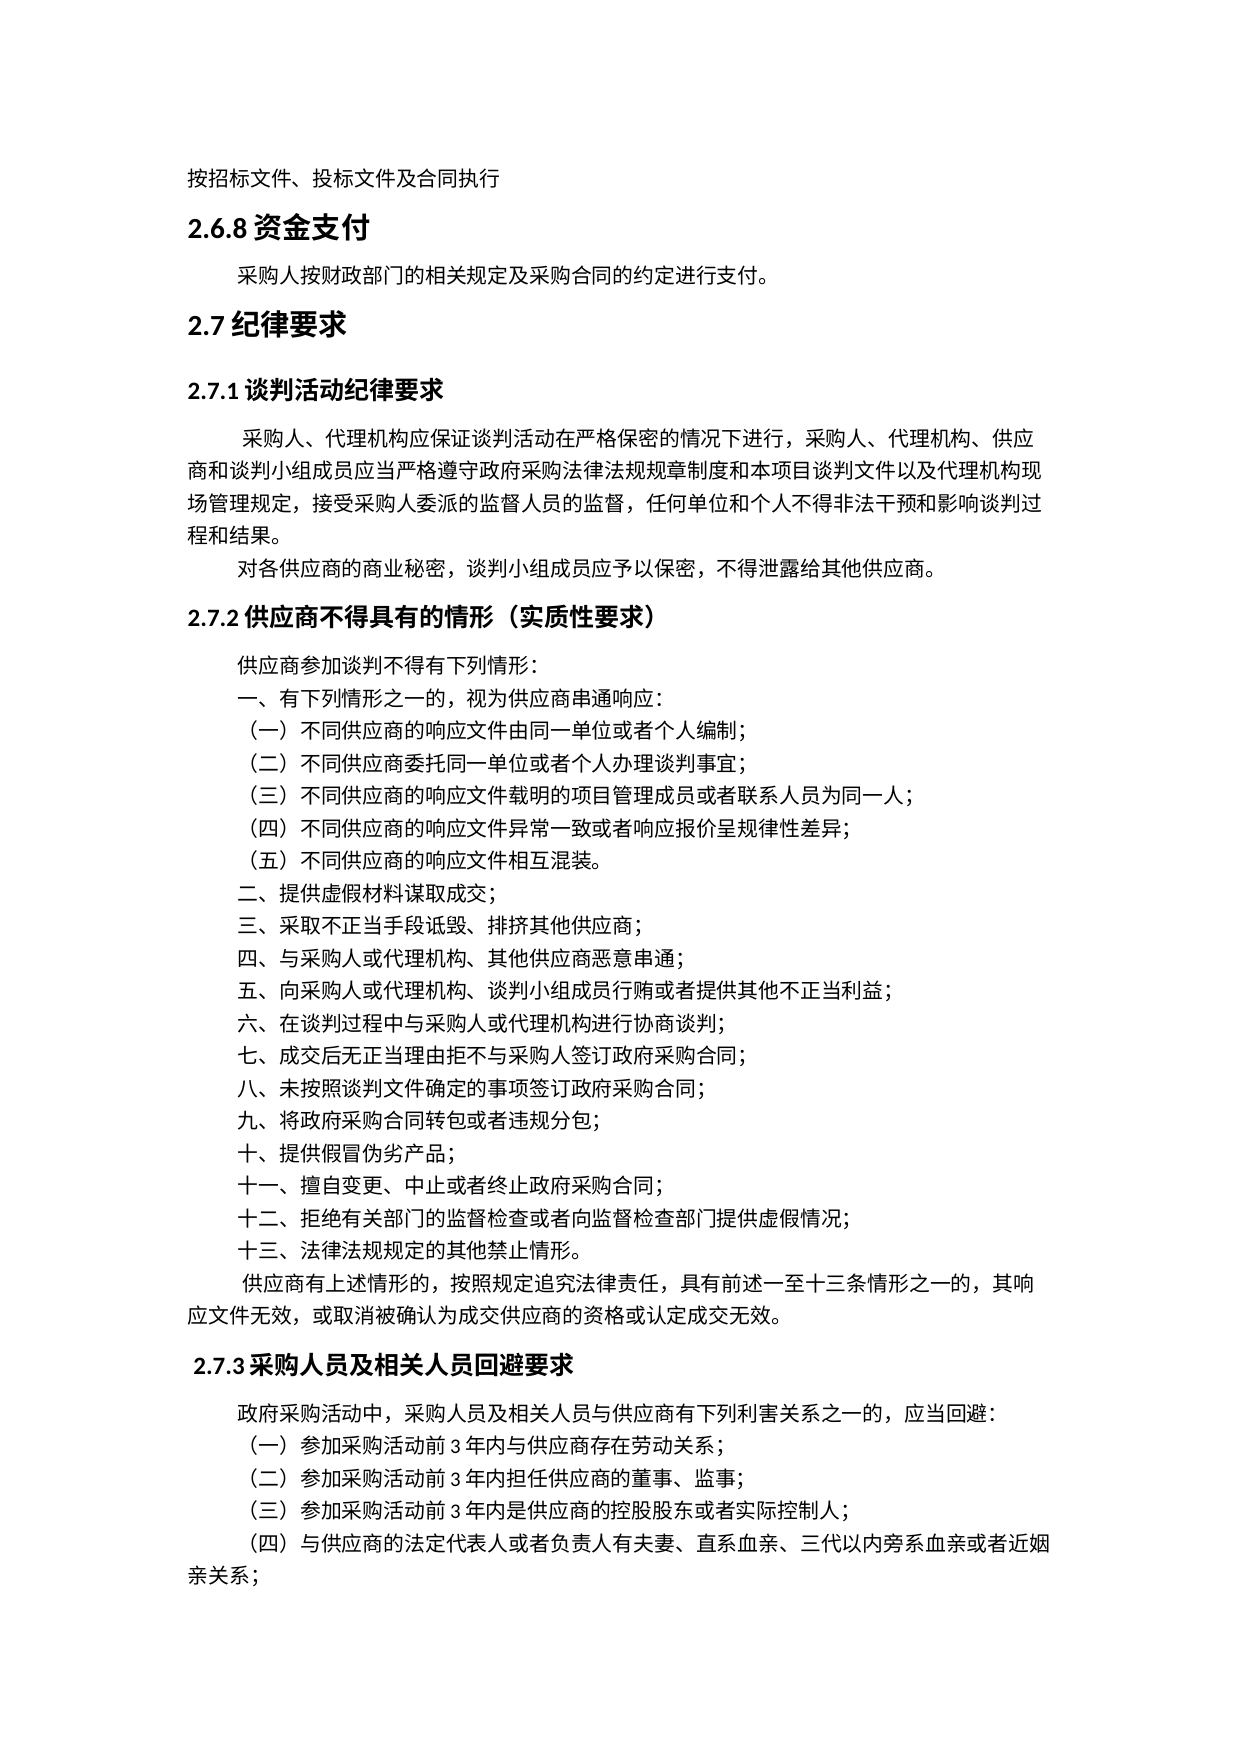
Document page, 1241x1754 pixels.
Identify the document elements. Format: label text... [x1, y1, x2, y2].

text （一）参加采购活动前3年内与供应商存在劳动关系； [187, 1429, 1053, 1462]
text （二）参加采购活动前3年内担任供应商的董事、监事； [187, 1462, 1053, 1494]
text 四、与采购人或代理机构、其他供应商恶意串通； [187, 942, 1053, 974]
text 2.7.2供应商不得具有的情形（实质性要求） [187, 584, 1053, 649]
text （三）参加采购活动前3年内是供应商的控股股东或者实际控制人； [187, 1494, 1053, 1527]
text （五）不同供应商的响应文件相互混装。 [187, 844, 1053, 877]
text （二）不同供应商委托同一单位或者个人办理谈判事宜； [187, 747, 1053, 779]
text 供应商有上述情形的，按照规定追究法律责任，具有前述一至十三条情形之一的，其响应文件无效，或取消被确认为成交供应商的资格或认定成交无效。 [187, 1267, 1053, 1332]
text （三）不同供应商的响应文件载明的项目管理成员或者联系人员为同一人； [187, 779, 1053, 812]
text （一）不同供应商的响应文件由同一单位或者个人编制； [187, 714, 1053, 747]
text 对各供应商的商业秘密，谈判小组成员应予以保密，不得泄露给其他供应商。 [187, 552, 1053, 584]
text 2.7纪律要求 [187, 292, 1053, 357]
text 十、提供假冒伪劣产品； [187, 1137, 1053, 1169]
text 2.7.1谈判活动纪律要求 [187, 357, 1053, 422]
text 七、成交后无正当理由拒不与采购人签订政府采购合同； [187, 1039, 1053, 1072]
text （四）不同供应商的响应文件异常一致或者响应报价呈规律性差异； [187, 812, 1053, 844]
text 十三、法律法规规定的其他禁止情形。 [187, 1234, 1053, 1267]
text 供应商参加谈判不得有下列情形： [187, 649, 1053, 682]
text 三、采取不正当手段诋毁、排挤其他供应商； [187, 909, 1053, 942]
text 十二、拒绝有关部门的监督检查或者向监督检查部门提供虚假情况； [187, 1202, 1053, 1234]
text 2.7.3采购人员及相关人员回避要求 [187, 1332, 1053, 1397]
text 采购人按财政部门的相关规定及采购合同的约定进行支付。 [187, 259, 1053, 292]
text （四）与供应商的法定代表人或者负责人有夫妻、直系血亲、三代以内旁系血亲或者近姻亲关系； [187, 1527, 1053, 1592]
text 六、在谈判过程中与采购人或代理机构进行协商谈判； [187, 1007, 1053, 1039]
text 政府采购活动中，采购人员及相关人员与供应商有下列利害关系之一的，应当回避： [187, 1397, 1053, 1429]
text 九、将政府采购合同转包或者违规分包； [187, 1104, 1053, 1137]
text 按招标文件、投标文件及合同执行 [187, 162, 1053, 194]
text 八、未按照谈判文件确定的事项签订政府采购合同； [187, 1072, 1053, 1104]
text 2.6.8资金支付 [187, 194, 1053, 259]
text 一、有下列情形之一的，视为供应商串通响应： [187, 682, 1053, 714]
text 十一、擅自变更、中止或者终止政府采购合同； [187, 1169, 1053, 1202]
text 采购人、代理机构应保证谈判活动在严格保密的情况下进行，采购人、代理机构、供应商和谈判小组成员应当严格遵守政府采购法律法规规章制度和本项目谈判文件以及代理机构现场管理规定，接受采购人委派的监督人员的监督，任何单位和个人不得非法干预和影响谈判过程和结果。 [187, 422, 1053, 552]
text 二、提供虚假材料谋取成交； [187, 877, 1053, 909]
text 五、向采购人或代理机构、谈判小组成员行贿或者提供其他不正当利益； [187, 974, 1053, 1007]
